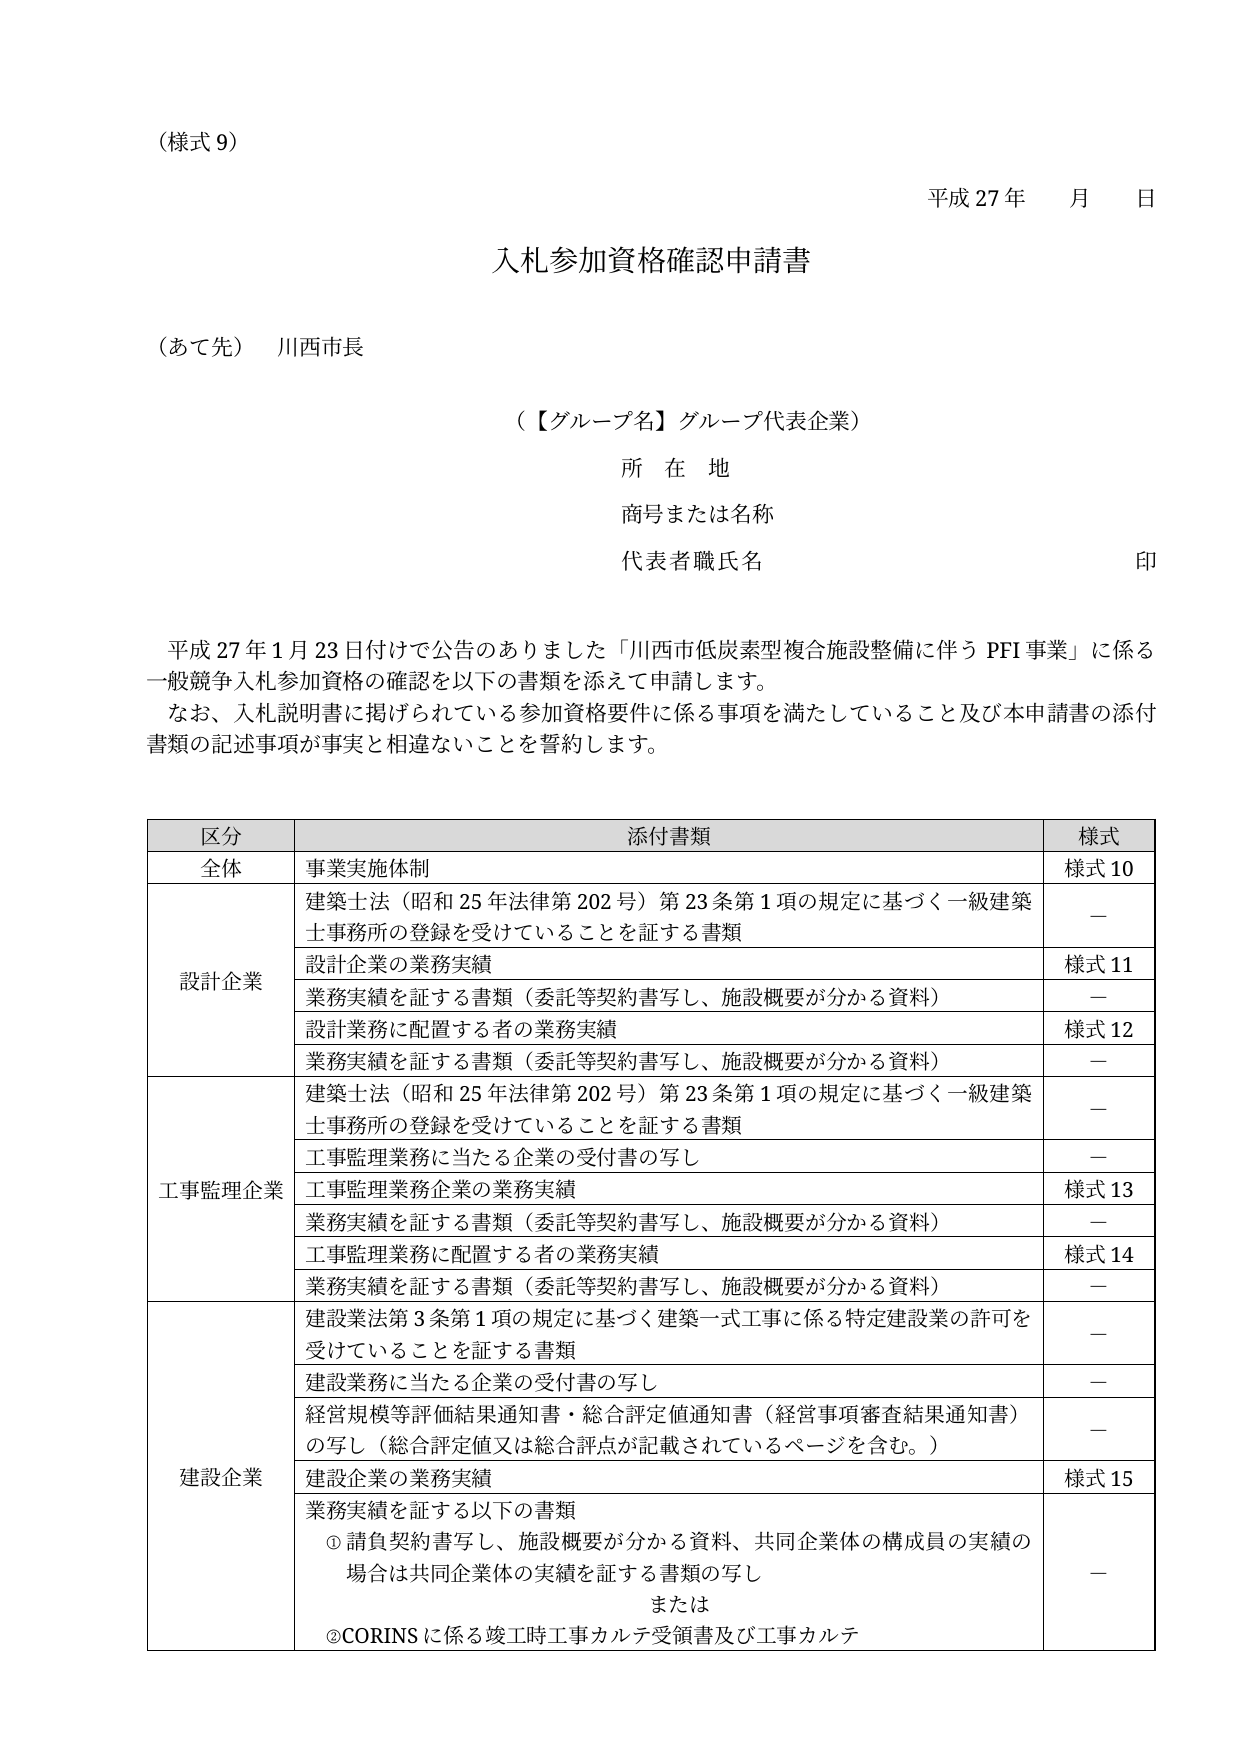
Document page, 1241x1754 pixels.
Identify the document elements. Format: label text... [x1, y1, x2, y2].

table_cell 様式11 [1044, 948, 1154, 979]
table_cell 建設企業 [148, 1302, 294, 1650]
table_cell － [1044, 1077, 1154, 1139]
table_cell － [1044, 1365, 1154, 1397]
table_cell 様式10 [1044, 852, 1154, 883]
text 平成27年1月23日付けで公告のありました「川西市低炭素型複合施設整備に伴うPFI事業」に係る一般競争入札参加資格の確認を以下の書類を添えて申請します。 [146, 633, 1157, 696]
table_cell － [1044, 1140, 1154, 1172]
table_cell － [1044, 884, 1154, 947]
table_header 様式 [1044, 820, 1154, 851]
table_cell － [1044, 1398, 1154, 1460]
text なお、入札説明書に掲げられている参加資格要件に係る事項を満たしていること及び本申請書の添付書類の記述事項が事実と相違ないことを誓約します。 [146, 696, 1157, 759]
text 平成27年 月 日 [146, 182, 1157, 213]
table_cell 全体 [148, 852, 294, 883]
table_cell 建築士法（昭和25年法律第202号）第23条第1項の規定に基づく一級建築士事務所の登録を受けていることを証する書類 [295, 1077, 1043, 1139]
table_cell － [1044, 1302, 1154, 1364]
table_cell 業務実績を証する書類（委託等契約書写し、施設概要が分かる資料） [295, 980, 1043, 1011]
table_cell 工事監理業務企業の業務実績 [295, 1173, 1043, 1204]
table_cell 工事監理企業 [148, 1077, 294, 1301]
table_cell － [1044, 1270, 1154, 1301]
text （【グループ名】グループ代表企業） [219, 396, 1157, 438]
table_cell 業務実績を証する書類（委託等契約書写し、施設概要が分かる資料） [295, 1270, 1043, 1301]
table_cell － [1044, 1045, 1154, 1076]
table_cell 業務実績を証する書類（委託等契約書写し、施設概要が分かる資料） [295, 1205, 1043, 1236]
table_cell 建設業務に当たる企業の受付書の写し [295, 1365, 1043, 1397]
text 商号または名称 [146, 489, 1157, 531]
table_cell 業務実績を証する以下の書類 ①請負契約書写し、施設概要が分かる資料、共同企業体の構成員の実績の場合は共同企業体の実績を証する書類の写し または ②CORINSに係る竣工時工事カルテ受領書及び工事カルテ [295, 1494, 1043, 1650]
table_cell 設計企業 [148, 884, 294, 1076]
text 代表者職氏名 印 [146, 536, 1157, 578]
table_header 区分 [148, 820, 294, 851]
table_cell 設計企業の業務実績 [295, 948, 1043, 979]
table_cell 様式13 [1044, 1173, 1154, 1204]
table_cell 工事監理業務に当たる企業の受付書の写し [295, 1140, 1043, 1172]
table_cell 設計業務に配置する者の業務実績 [295, 1012, 1043, 1043]
table_cell 建設企業の業務実績 [295, 1461, 1043, 1492]
table_cell 様式15 [1044, 1461, 1154, 1492]
table_cell － [1044, 1494, 1154, 1650]
table_header 添付書類 [295, 820, 1043, 851]
table_cell 様式14 [1044, 1237, 1154, 1268]
table_cell 工事監理業務に配置する者の業務実績 [295, 1237, 1043, 1268]
table_cell 業務実績を証する書類（委託等契約書写し、施設概要が分かる資料） [295, 1045, 1043, 1076]
table_cell 経営規模等評価結果通知書・総合評定値通知書（経営事項審査結果通知書）の写し（総合評定値又は総合評点が記載されているページを含む。） [295, 1398, 1043, 1460]
table_cell 事業実施体制 [295, 852, 1043, 883]
table_cell 建設業法第3条第1項の規定に基づく建築一式工事に係る特定建設業の許可を受けていることを証する書類 [295, 1302, 1043, 1364]
text 入札参加資格確認申請書 [146, 238, 1157, 280]
table_cell － [1044, 1205, 1154, 1236]
text （様式） [146, 125, 1157, 157]
text 所在地 [146, 443, 1157, 484]
text （あて先） 川西市長 [146, 330, 1157, 361]
table_cell 様式12 [1044, 1012, 1154, 1043]
table_cell － [1044, 980, 1154, 1011]
table_cell 建築士法（昭和25年法律第202号）第23条第1項の規定に基づく一級建築士事務所の登録を受けていることを証する書類 [295, 884, 1043, 947]
